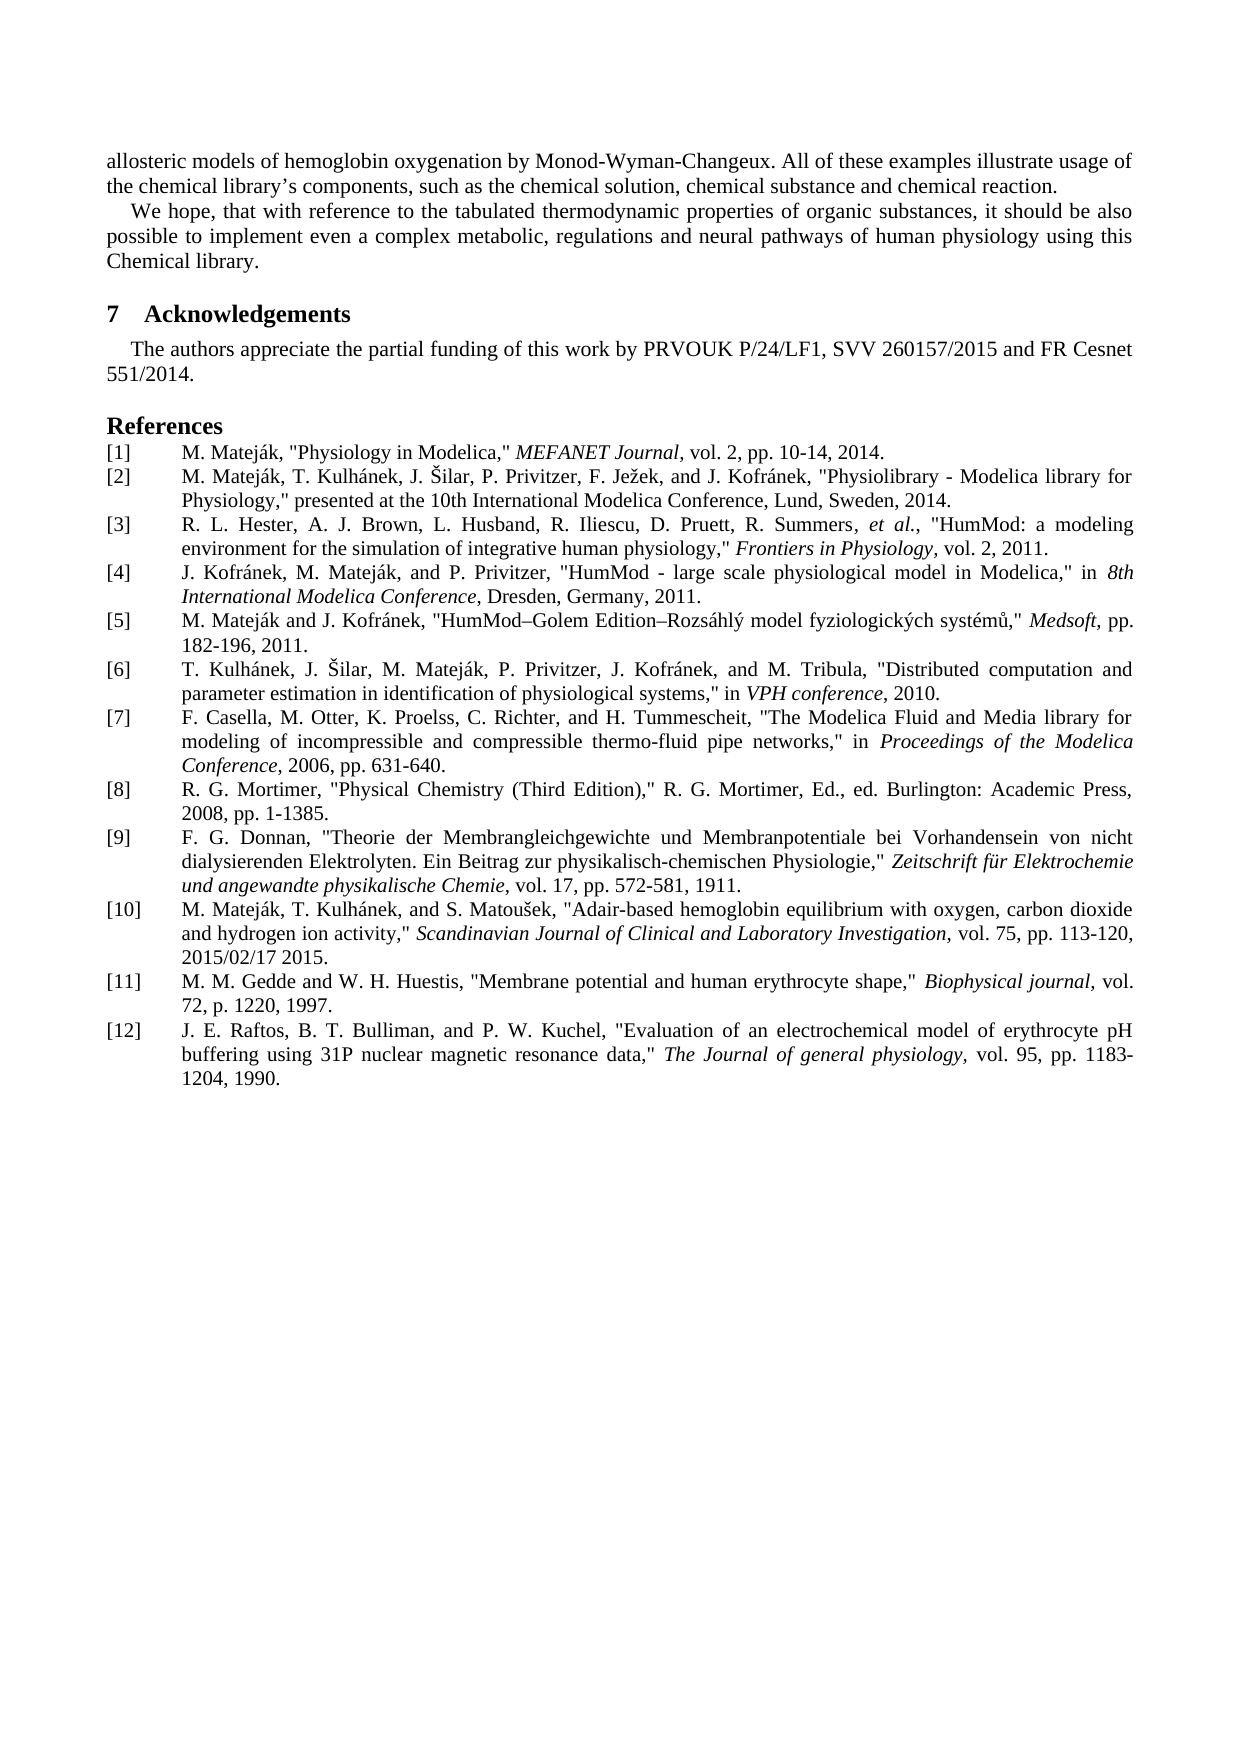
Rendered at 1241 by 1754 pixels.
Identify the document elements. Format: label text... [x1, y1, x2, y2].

text [7] F. Casella, M. Otter, K. Proelss, C. Richter, and H. Tummescheit, "The Modelica Fluid and Media library for modeling of incompressible and compressible thermo-fluid pipe networks," in Proceedings of the Modelica Conference, 2006, pp. 631-640. [106, 705, 1134, 777]
text [10] M. Mateják, T. Kulhánek, and S. Matoušek, "Adair-based hemoglobin equilibrium with oxygen, carbon dioxide and hydrogen ion activity," Scandinavian Journal of Clinical and Laboratory Investigation, vol. 75, pp. 113-120, 2015/02/17 2015. [106, 897, 1134, 969]
subtitle Acknowledgements [106, 299, 1134, 327]
text [12] J. E. Raftos, B. T. Bulliman, and P. W. Kuchel, "Evaluation of an electrochemical model of erythrocyte pH buffering using 31P nuclear magnetic resonance data," The Journal of general physiology, vol. 95, pp. 1183-1204, 1990. [106, 1017, 1134, 1090]
text [4] J. Kofránek, M. Mateják, and P. Privitzer, "HumMod - large scale physiological model in Modelica," in 8th International Modelica Conference, Dresden, Germany, 2011. [106, 560, 1134, 608]
text [2] M. Mateják, T. Kulhánek, J. Šilar, P. Privitzer, F. Ježek, and J. Kofránek, "Physiolibrary - Modelica library for Physiology," presented at the 10th International Modelica Conference, Lund, Sweden, 2014. [106, 464, 1134, 512]
text The authors appreciate the partial funding of this work by PRVOUK P/24/LF1, SVV 260157/2015 and FR Cesnet 551/2014. [106, 336, 1134, 386]
subtitle References [106, 411, 1134, 440]
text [106, 148, 1134, 198]
text [8] R. G. Mortimer, "Physical Chemistry (Third Edition)," R. G. Mortimer, Ed., ed. Burlington: Academic Press, 2008, pp. 1-1385. [106, 777, 1134, 825]
text [5] M. Mateják and J. Kofránek, "HumMod–Golem Edition–Rozsáhlý model fyziologických systémů," Medsoft, pp. 182-196, 2011. [106, 608, 1134, 657]
text [1] M. Mateják, "Physiology in Modelica," MEFANET Journal, vol. 2, pp. 10-14, 2014. [106, 440, 1134, 464]
text [11] M. M. Gedde and W. H. Huestis, "Membrane potential and human erythrocyte shape," Biophysical journal, vol. 72, p. 1220, 1997. [106, 969, 1134, 1017]
text [3] R. L. Hester, A. J. Brown, L. Husband, R. Iliescu, D. Pruett, R. Summers, et al., "HumMod: a modeling environment for the simulation of integrative human physiology," Frontiers in Physiology, vol. 2, 2011. [106, 512, 1134, 560]
text [6] T. Kulhánek, J. Šilar, M. Mateják, P. Privitzer, J. Kofránek, and M. Tribula, "Distributed computation and parameter estimation in identification of physiological systems," in VPH conference, 2010. [106, 657, 1134, 705]
text [9] F. G. Donnan, "Theorie der Membrangleichgewichte und Membranpotentiale bei Vorhandensein von nicht dialysierenden Elektrolyten. Ein Beitrag zur physikalisch-chemischen Physiologie," Zeitschrift für Elektrochemie und angewandte physikalische Chemie, vol. 17, pp. 572-581, 1911. [106, 825, 1134, 897]
text We hope, that with reference to the tabulated thermodynamic properties of organic substances, it should be also possible to implement even a complex metabolic, regulations and neural pathways of human physiology using this Chemical library. [106, 198, 1134, 274]
